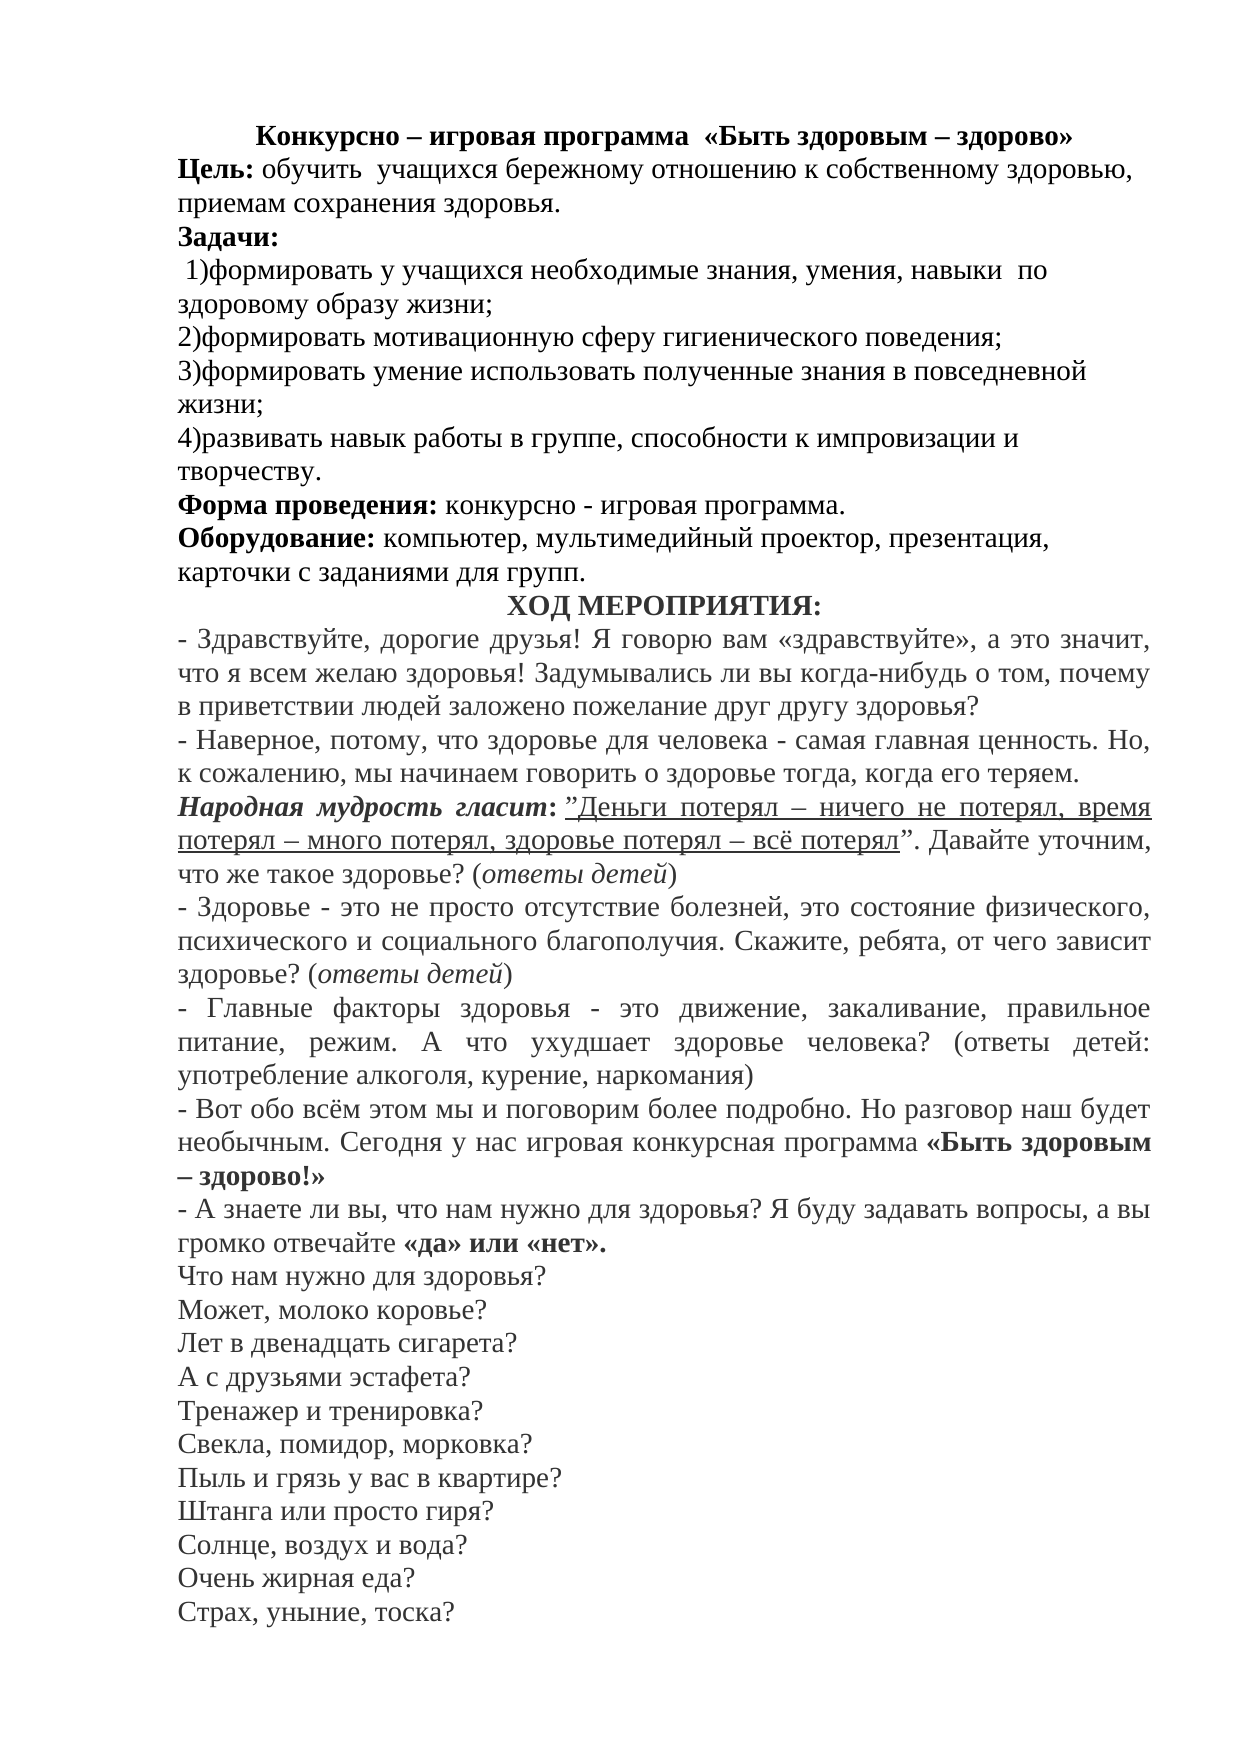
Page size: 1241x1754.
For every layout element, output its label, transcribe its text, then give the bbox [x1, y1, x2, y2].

text ХОД МЕРОПРИЯТИЯ: [177, 588, 1152, 621]
text Может, молоко коровье? [177, 1292, 1152, 1326]
text Очень жирная еда? [177, 1560, 1152, 1594]
text Цель: обучить учащихся бережному отношению к собственному здоровью, приемам сохранения здоровья. [177, 152, 1152, 219]
text Что нам нужно для здоровья? [177, 1258, 1152, 1292]
text - Вот обо всём этом мы и поговорим более подробно. Но разговор наш будет необычным. Сегодня у нас игровая конкурсная программа «Быть здоровым – здорово!» [177, 1091, 1152, 1191]
text Штанга или просто гиря? [177, 1493, 1152, 1527]
text Оборудование: компьютер, мультимедийный проектор, презентация, карточки с заданиями для групп. [177, 521, 1152, 588]
text 1)формировать у учащихся необходимые знания, умения, навыки по здоровому образу жизни; [177, 252, 1152, 319]
text А с друзьями эстафета? [177, 1359, 1152, 1393]
text - Здоровье - это не просто отсутствие болезней, это состояние физического, психического и социального благополучия. Скажите, ребята, от чего зависит здоровье? (ответы детей) [177, 889, 1152, 990]
text 3)формировать умение использовать полученные знания в повседневной жизни; [177, 353, 1152, 420]
text Солнце, воздух и вода? [177, 1527, 1152, 1560]
text Народная мудрость гласит: ”Деньги потерял – ничего не потерял, время потерял – много потерял, здоровье потерял – всё потерял”. Давайте уточним, что же такое здоровье? (ответы детей) [177, 789, 1152, 889]
text - Главные факторы здоровья - это движение, закаливание, правильное питание, режим. А что ухудшает здоровье человека? (ответы детей: употребление алкоголя, курение, наркомания) [177, 990, 1152, 1091]
text Пыль и грязь у вас в квартире? [177, 1460, 1152, 1493]
text Конкурсно – игровая программа «Быть здоровым – здорово» [177, 118, 1152, 152]
text Тренажер и тренировка? [177, 1393, 1152, 1426]
text Свекла, помидор, морковка? [177, 1426, 1152, 1460]
text Лет в двенадцать сигарета? [177, 1326, 1152, 1359]
text - Здравствуйте, дорогие друзья! Я говорю вам «здравствуйте», а это значит, что я всем желаю здоровья! Задумывались ли вы когда-нибудь о том, почему в приветствии людей заложено пожелание друг другу здоровья? [177, 621, 1152, 722]
text 4)развивать навык работы в группе, способности к импровизации и творчеству. [177, 420, 1152, 487]
text 2)формировать мотивационную сферу гигиенического поведения; [177, 319, 1152, 353]
text - Наверное, потому, что здоровье для человека - самая главная ценность. Но, к сожалению, мы начинаем говорить о здоровье тогда, когда его теряем. [177, 722, 1152, 789]
text Страх, уныние, тоска? [177, 1594, 1152, 1627]
text Задачи: [177, 219, 1152, 252]
text Форма проведения: конкурсно - игровая программа. [177, 487, 1152, 521]
text - А знаете ли вы, что нам нужно для здоровья? Я буду задавать вопросы, а вы громко отвечайте «да» или «нет». [177, 1191, 1152, 1258]
